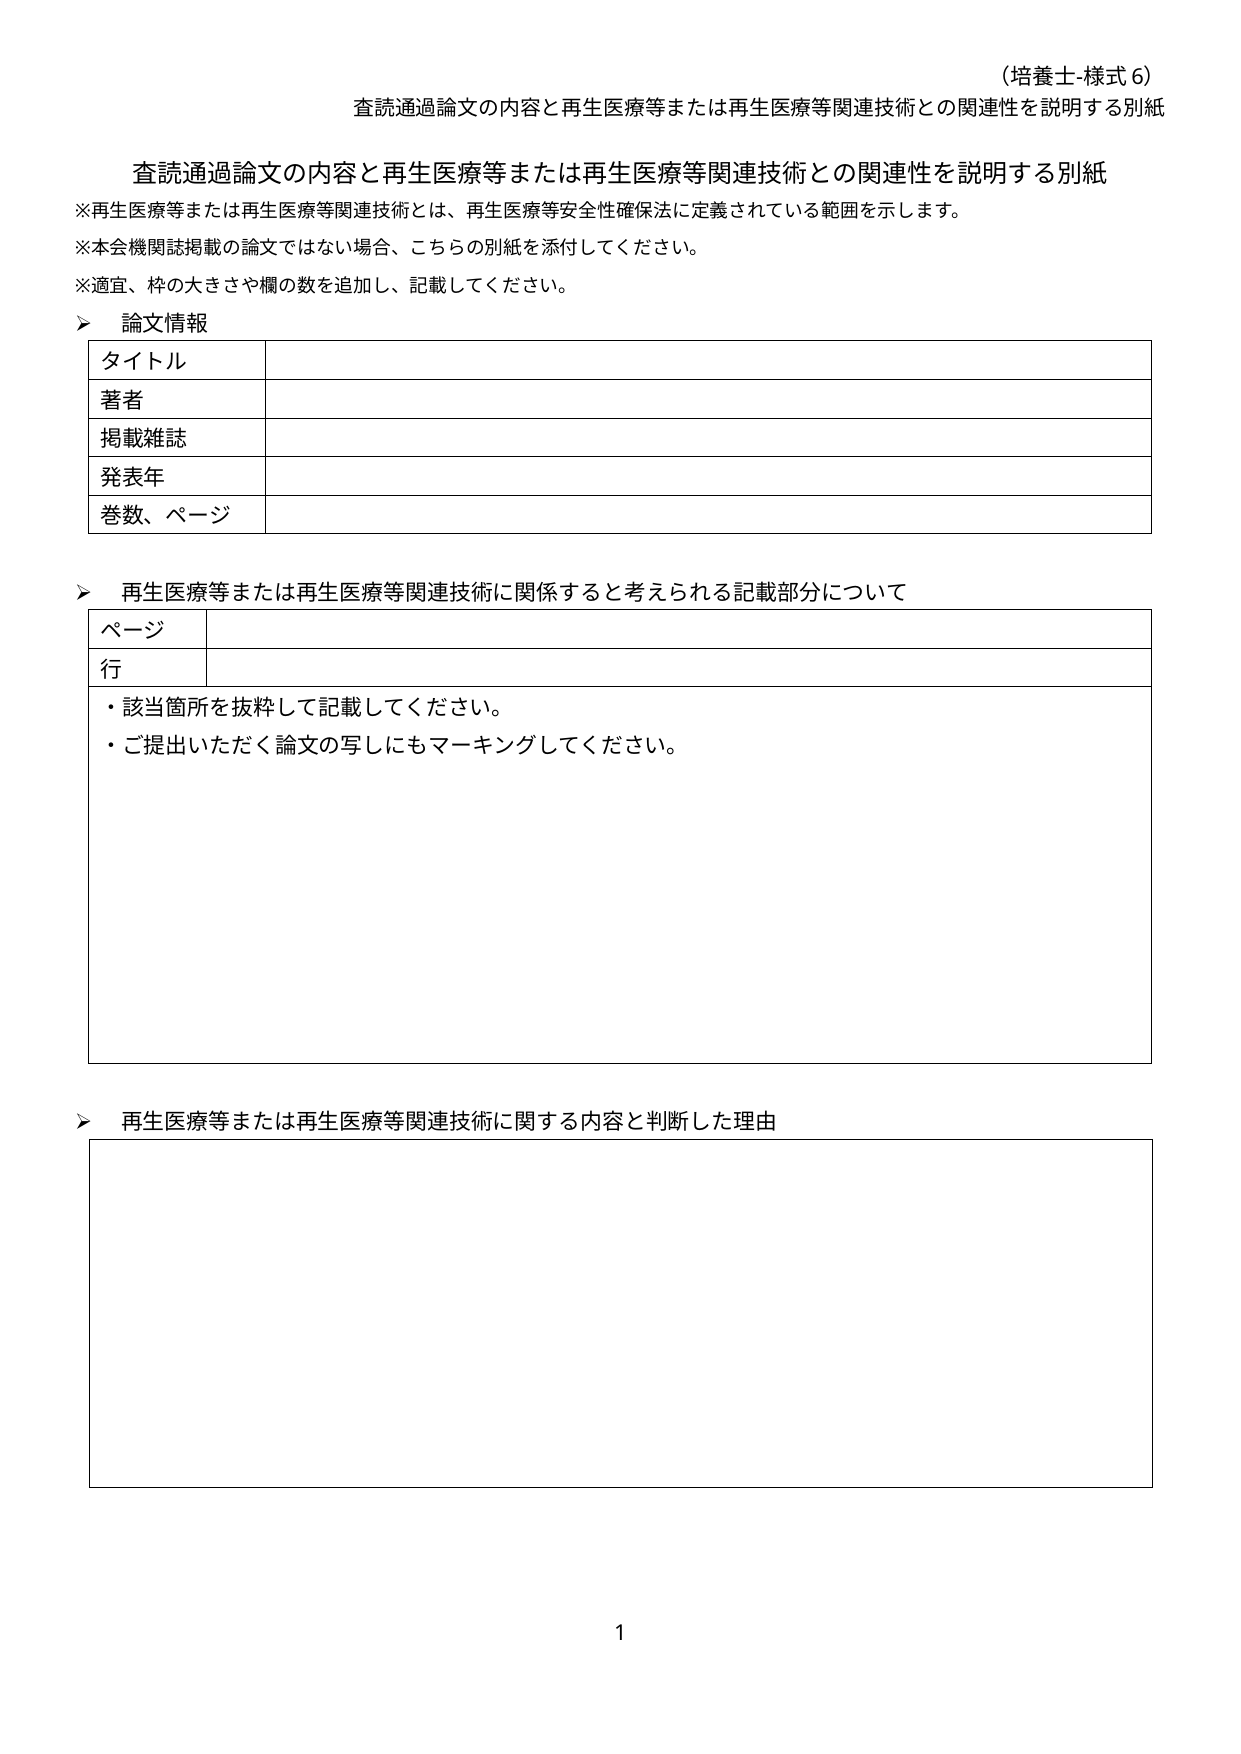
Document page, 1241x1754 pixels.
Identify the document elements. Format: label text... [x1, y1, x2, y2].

list 論文情報 [75, 303, 1165, 340]
list 再生医療等または再生医療等関連技術に関する内容と判断した理由 [75, 1101, 1165, 1139]
table_cell ・該当箇所を抜粋して記載してください。 ・ご提出いただく論文の写しにもマーキングしてください。 [89, 687, 1151, 1063]
text ※本会機関誌掲載の論文ではない場合、こちらの別紙を添付してください。 [75, 228, 1165, 265]
table_header ページ [89, 610, 206, 648]
table_cell 行 [89, 649, 206, 686]
text 査読通過論文の内容と再生医療等または再生医療等関連技術との関連性を説明する別紙 [75, 153, 1165, 190]
table_cell 著者 [89, 380, 265, 417]
table_cell 掲載雑誌 [89, 419, 265, 456]
table_header [266, 341, 1151, 379]
table_cell [266, 496, 1151, 533]
table_cell 巻数、ページ [89, 496, 265, 533]
table_cell [266, 457, 1151, 494]
text ※再生医療等または再生医療等関連技術とは、再生医療等安全性確保法に定義されている範囲を示します。 [75, 190, 1165, 228]
table_cell [207, 649, 1151, 686]
table_cell 発表年 [89, 457, 265, 494]
table_header [207, 610, 1151, 648]
table_header [90, 1140, 1152, 1487]
table_cell [266, 380, 1151, 417]
text ※適宜、枠の大きさや欄の数を追加し、記載してください。 [75, 265, 1165, 303]
list 再生医療等または再生医療等関連技術に関係すると考えられる記載部分について [75, 572, 1165, 609]
table_cell [266, 419, 1151, 456]
table_header タイトル [89, 341, 265, 379]
